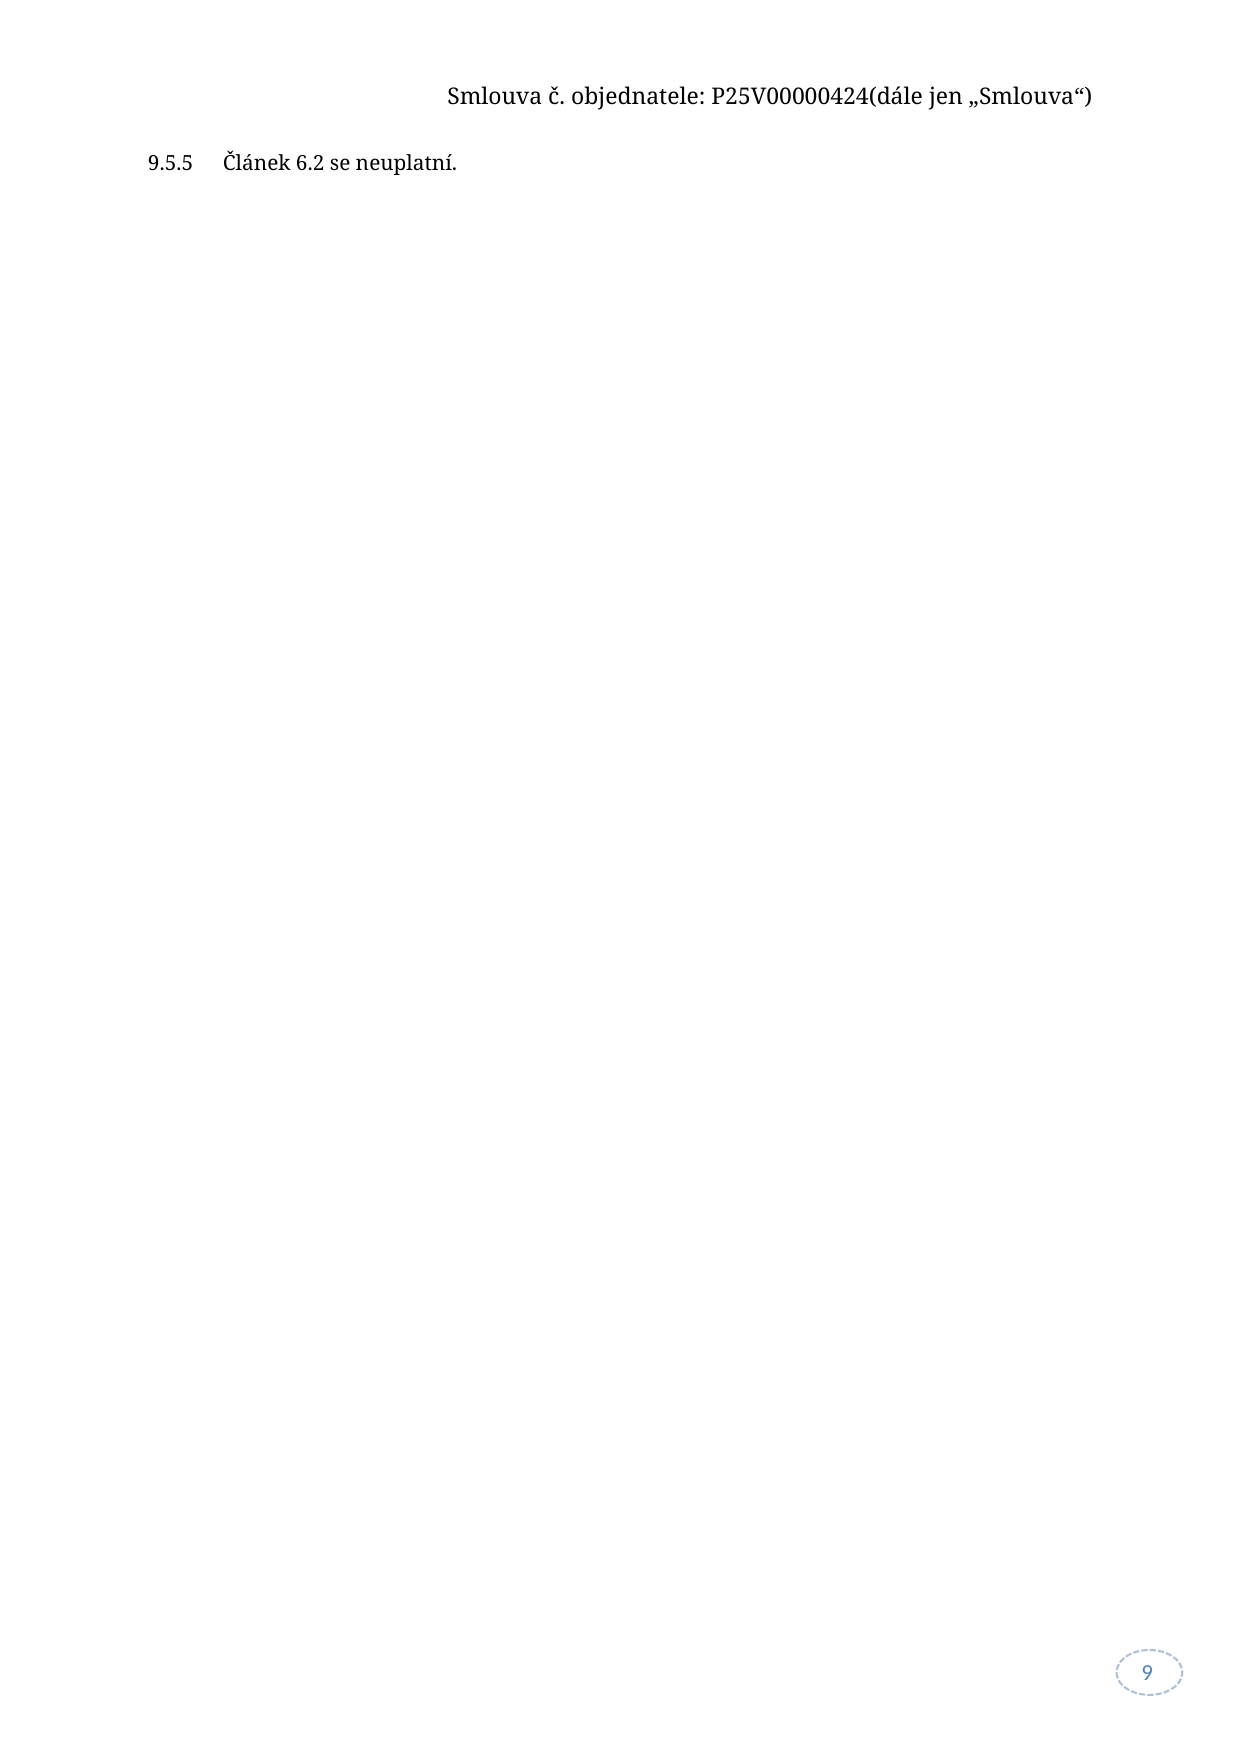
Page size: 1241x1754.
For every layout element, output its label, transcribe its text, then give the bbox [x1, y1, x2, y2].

list Článek 6.2 se neuplatní. [148, 148, 1093, 176]
